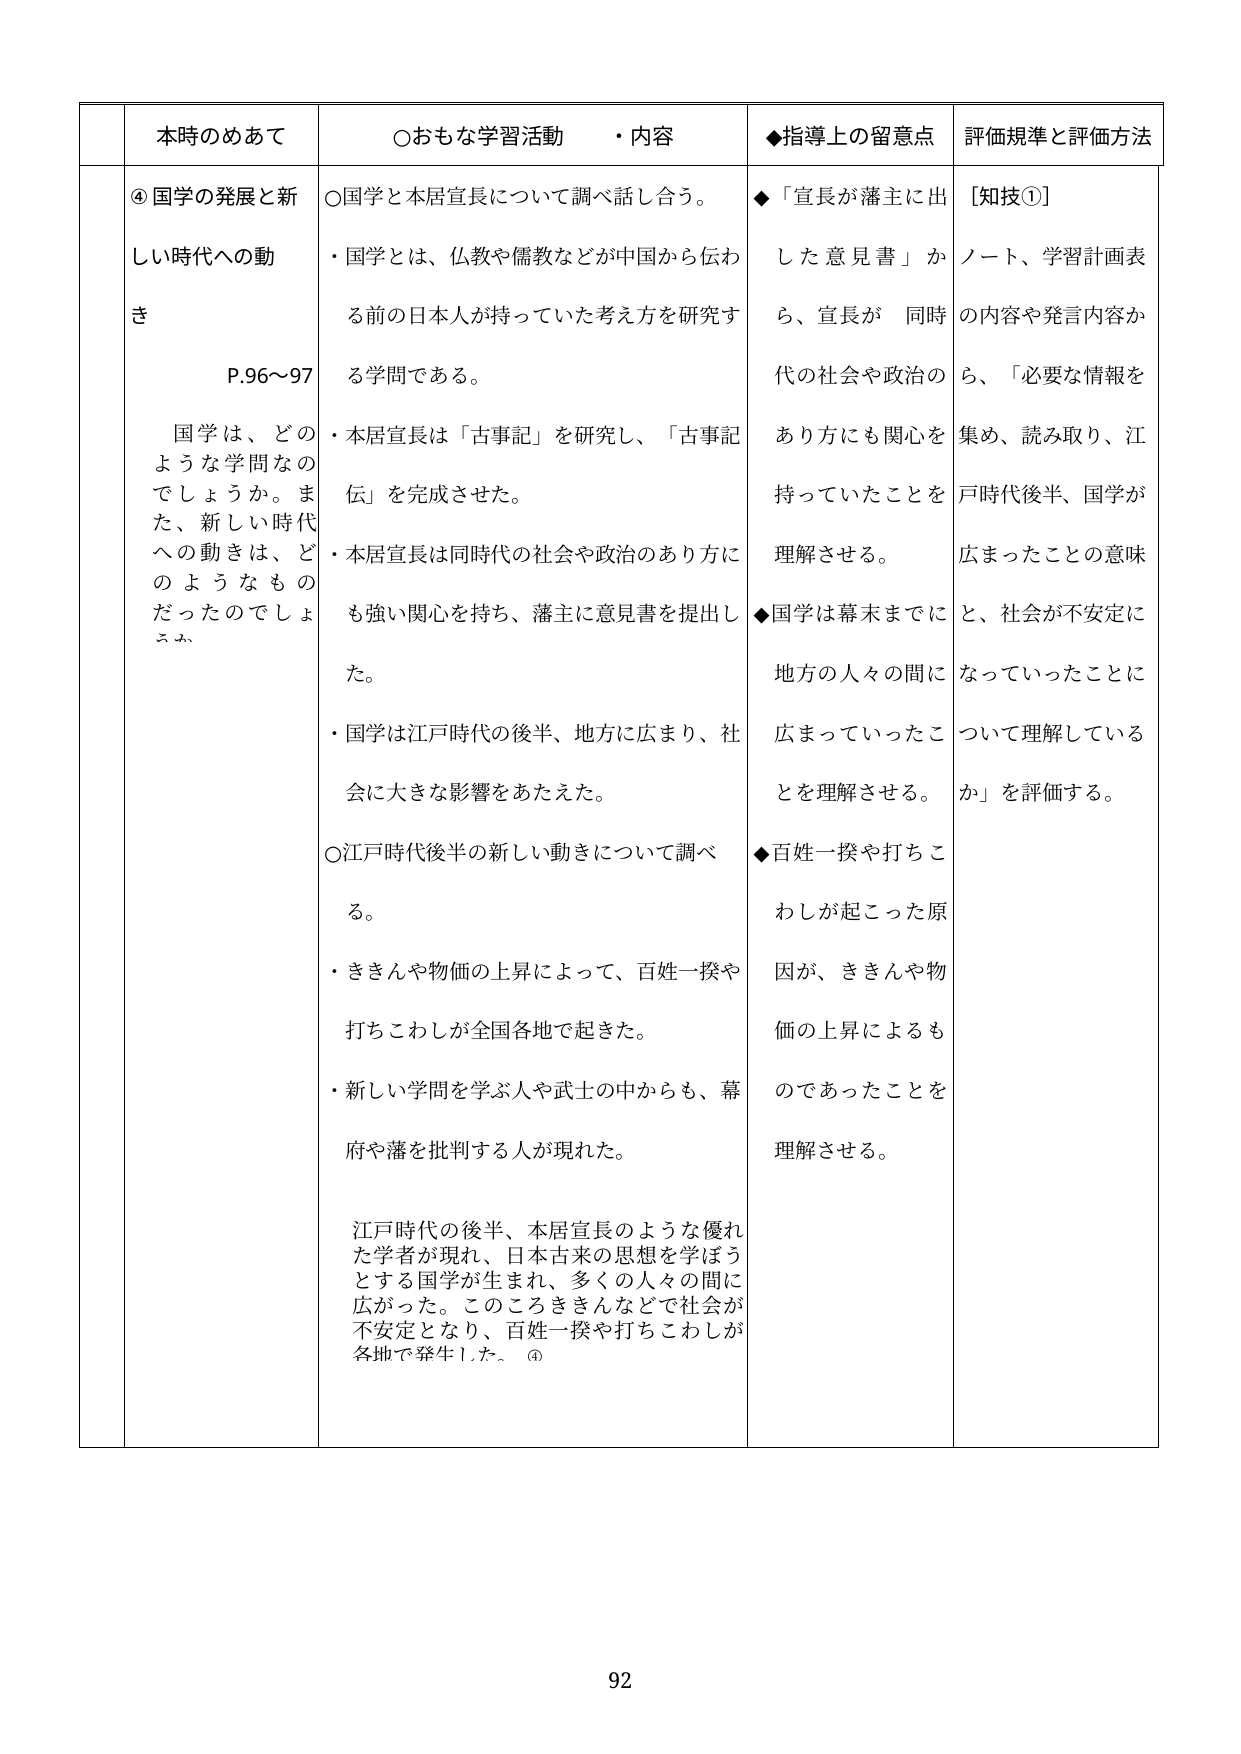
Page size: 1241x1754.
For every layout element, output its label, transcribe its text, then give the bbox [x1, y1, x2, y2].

table_header 本時のめあて [125, 105, 318, 165]
table_cell ［知技①］ ノート、学習計画表の内容や発言内容から、「必要な情報を集め、読み取り、江戸時代後半、国学が広まったことの意味と、社会が不安定になっていったことについて理解しているか」を評価する。 [954, 166, 1158, 1447]
table_header 評価規準と評価方法 [954, 105, 1163, 165]
table_header ○おもな学習活動 ・内容 [319, 105, 747, 165]
table_header ◆指導上の留意点 [748, 105, 953, 165]
table_header [80, 105, 124, 165]
table_cell ◆「宣長が藩主に出した意見書」から、宣長が 同時代の社会や政治のあり方にも関心を持っていたことを理解させる。 ◆国学は幕末までに地方の人々の間に広まっていったことを理解させる。 ◆百姓一揆や打ちこわしが起こった原因が、ききんや物価の上昇によるものであったことを理解させる。 [748, 166, 953, 1447]
table_cell ④国学の発展と新 しい時代への動 き P.96～97 [125, 166, 318, 1447]
table_cell ○国学と本居宣長について調べ話し合う。 ・国学とは、仏教や儒教などが中国から伝わる前の日本人が持っていた考え方を研究する学問である。 ・本居宣長は「古事記」を研究し、「古事記伝」を完成させた。 ・本居宣長は同時代の社会や政治のあり方にも強い関心を持ち、藩主に意見書を提出した。 ・国学は江戸時代の後半、地方に広まり、社会に大きな影響をあたえた。 ○江戸時代後半の新しい動きについて調べる。 ・ききんや物価の上昇によって、百姓一揆や打ちこわしが全国各地で起きた。 ・新しい学問を学ぶ人や武士の中からも、幕府や藩を批判する人が現れた。 [319, 166, 747, 1447]
